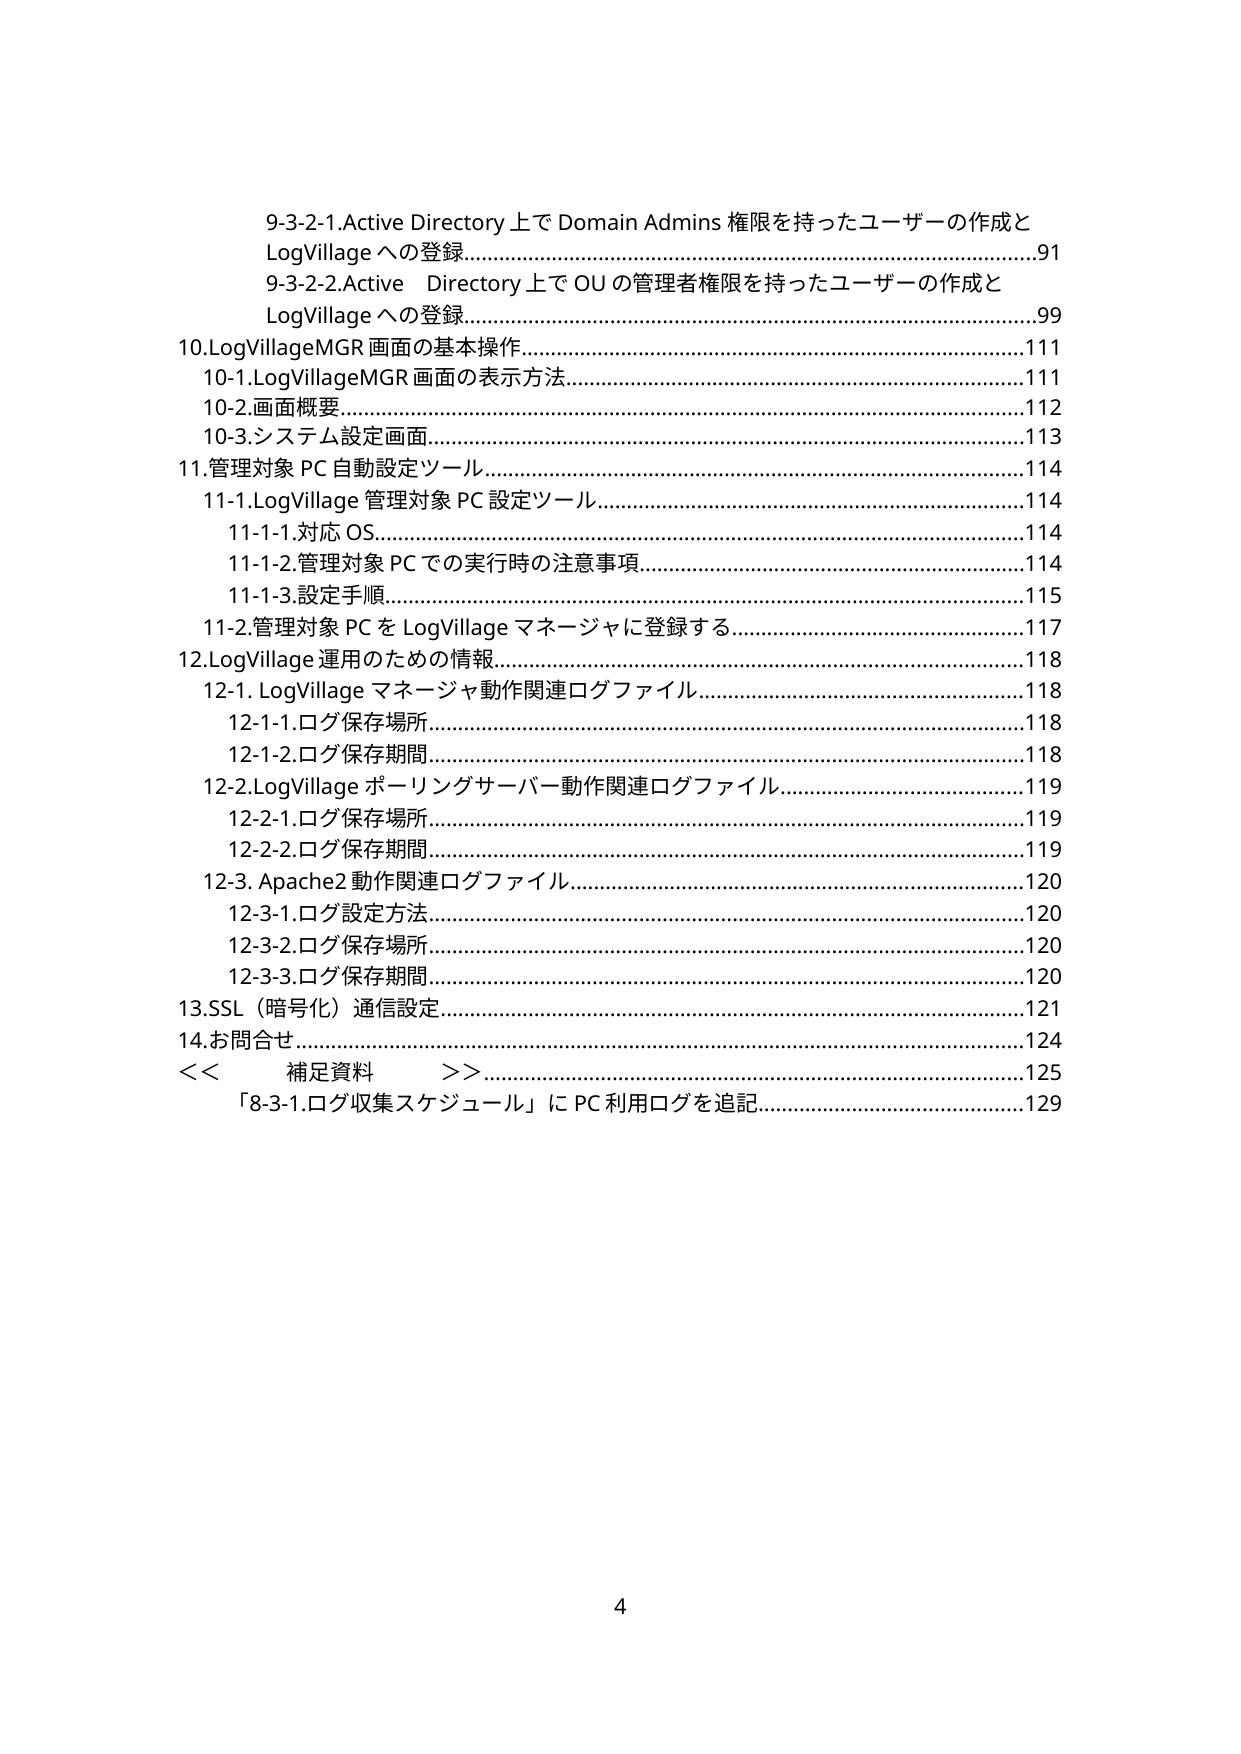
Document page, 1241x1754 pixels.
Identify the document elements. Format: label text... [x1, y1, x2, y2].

text 12-2.LogVillage ポーリングサーバー動作関連ログファイル 119 [202, 769, 1063, 801]
text 12-1-2.ログ保存期間 118 [227, 737, 1063, 769]
text 11-2.管理対象PCをLogVillageマネージャに登録する 117 [202, 610, 1063, 642]
text 10-2.画面概要 112 [202, 391, 1063, 421]
text 12-2-2.ログ保存期間 119 [227, 832, 1063, 864]
text 11.管理対象PC自動設定ツール 114 [177, 451, 1063, 483]
text 11-1-3.設定手順 115 [227, 578, 1063, 610]
text 12-3-3.ログ保存期間 120 [227, 959, 1063, 991]
text 12-3-1.ログ設定方法 120 [227, 896, 1063, 928]
text 14.お問合せ 124 [177, 1023, 1063, 1055]
text 12-3. Apache2動作関連ログファイル 120 [202, 864, 1063, 896]
text 12-1. LogVillage マネージャ動作関連ログファイル 118 [202, 673, 1063, 705]
text 12.LogVillage運用のための情報 118 [177, 642, 1063, 673]
text 9-3-2-1.Active Directory上でDomain Admins 権限を持ったユーザーの作成とLogVillageへの登録 91 [266, 207, 1063, 266]
text 11-1.LogVillage 管理対象PC設定ツール 114 [202, 483, 1063, 514]
text 9-3-2-2.Active Directory上でOUの管理者権限を持ったユーザーの作成とLogVillageへの登録 99 [266, 266, 1063, 330]
text 11-1-2.管理対象PCでの実行時の注意事項 114 [227, 546, 1063, 578]
text ＜＜ 補足資料 ＞＞ 125 [177, 1055, 1063, 1086]
text 12-2-1.ログ保存場所 119 [227, 801, 1063, 832]
text 10.LogVillageMGR画面の基本操作 111 [177, 330, 1063, 362]
text 13.SSL（暗号化）通信設定 121 [177, 991, 1063, 1023]
text 10-1.LogVillageMGR画面の表示方法 111 [202, 362, 1063, 391]
text 12-1-1.ログ保存場所 118 [227, 705, 1063, 737]
text 10-3.システム設定画面 113 [202, 421, 1063, 451]
text 11-1-1.対応OS 114 [227, 514, 1063, 546]
text 「8-3-1.ログ収集スケジュール」にPC利用ログを追記 129 [227, 1086, 1063, 1118]
text 12-3-2.ログ保存場所 120 [227, 928, 1063, 959]
